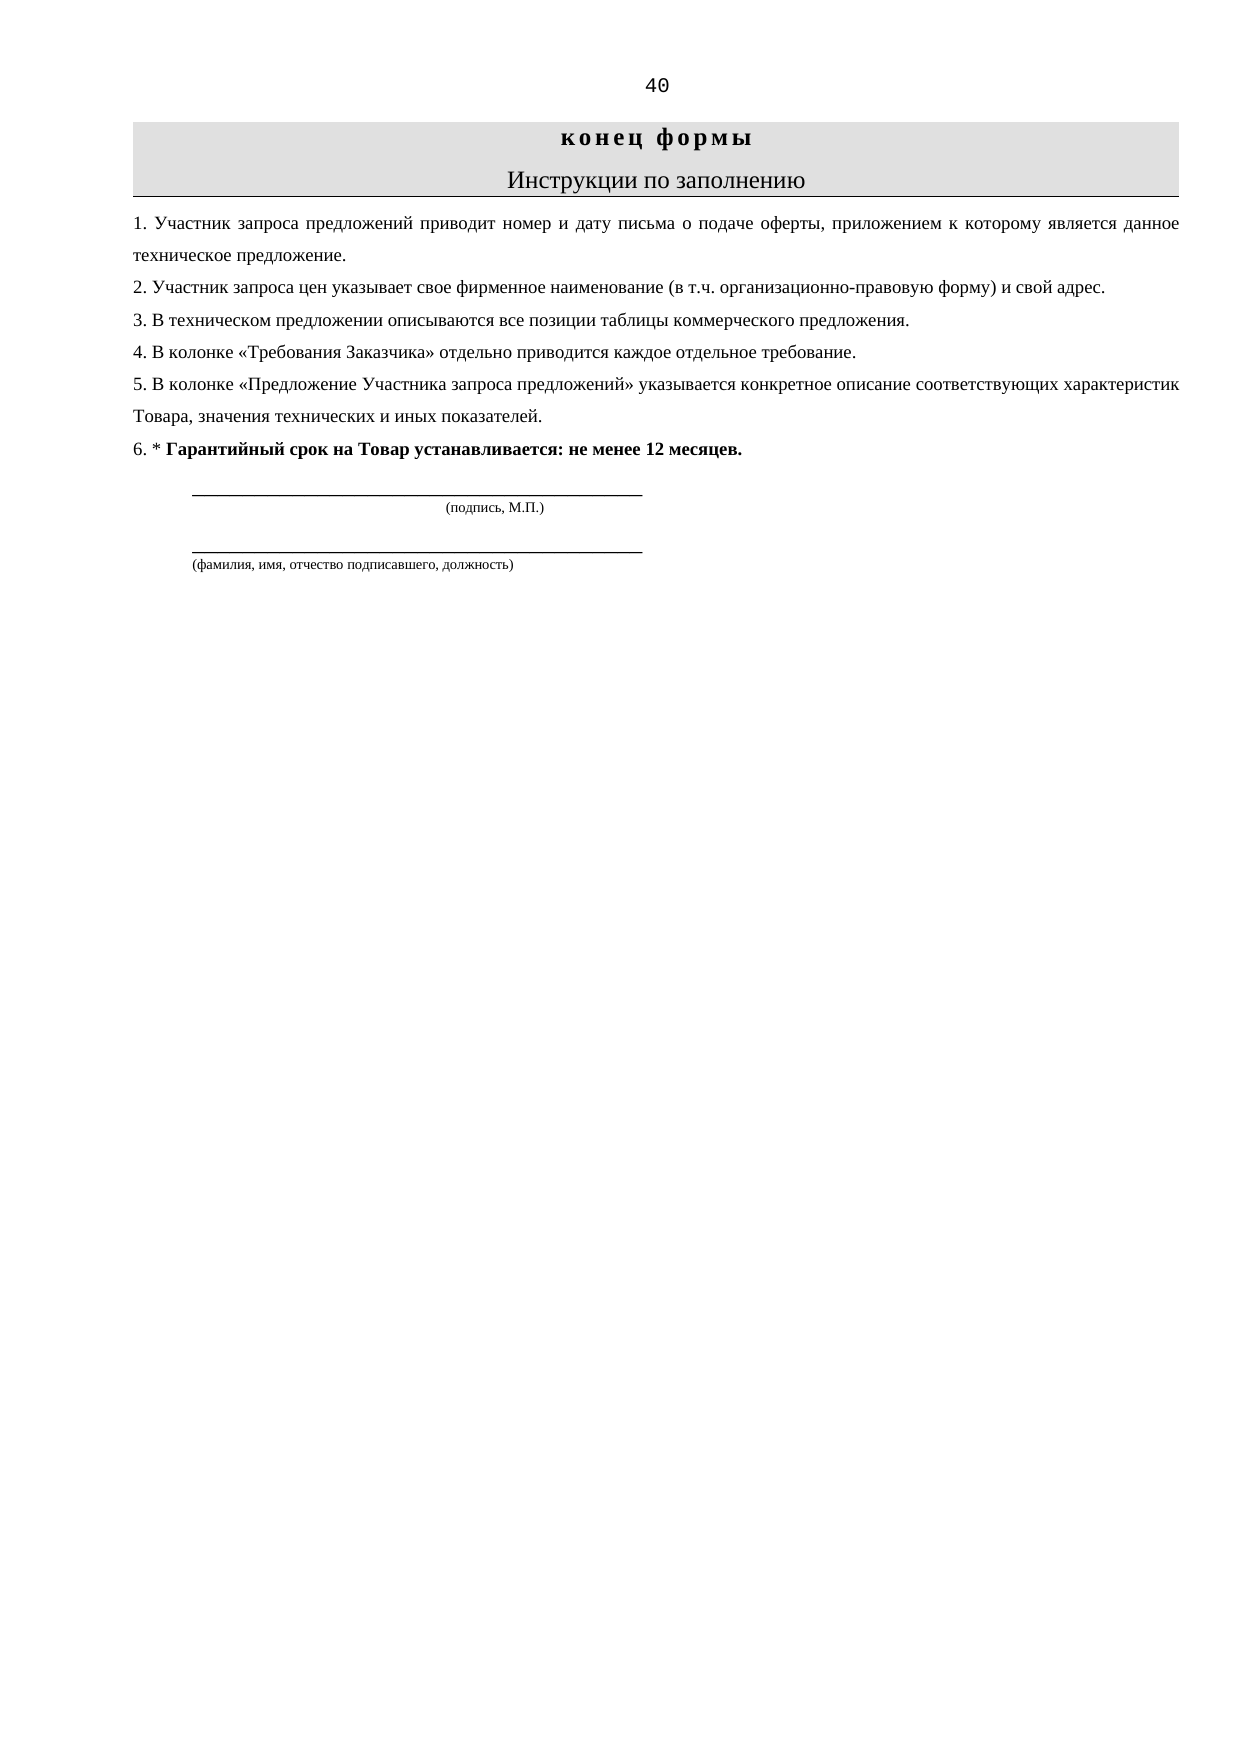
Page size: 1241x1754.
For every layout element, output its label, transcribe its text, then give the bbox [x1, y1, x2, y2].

text конец формы [133, 122, 1179, 151]
text (подпись, М.П.) [133, 499, 797, 527]
text 2. Участник запроса цен указывает свое фирменное наименование (в т.ч. организационно-правовую форму) и свой адрес. [133, 276, 1181, 298]
text 5. В колонке «Предложение Участника запроса предложений» указывается конкретное описание соответствующих характеристик Товара, значения технических и иных показателей. [133, 373, 1181, 427]
text ____________________________________ [133, 527, 1181, 556]
text 1. Участник запроса предложений приводит номер и дату письма о подаче оферты, приложением к которому является данное техническое предложение. [133, 212, 1181, 266]
text 4. В колонке «Требования Заказчика» отдельно приводится каждое отдельное требование. [133, 341, 1181, 362]
text 6. * Гарантийный срок на Товар устанавливается: не менее 12 месяцев. [133, 438, 1181, 459]
text Инструкции по заполнению [133, 165, 1179, 196]
text 3. В техническом предложении описываются все позиции таблицы коммерческого предложения. [133, 308, 1181, 330]
text ____________________________________ [133, 470, 1181, 499]
text (фамилия, имя, отчество подписавшего, должность) [133, 556, 797, 585]
